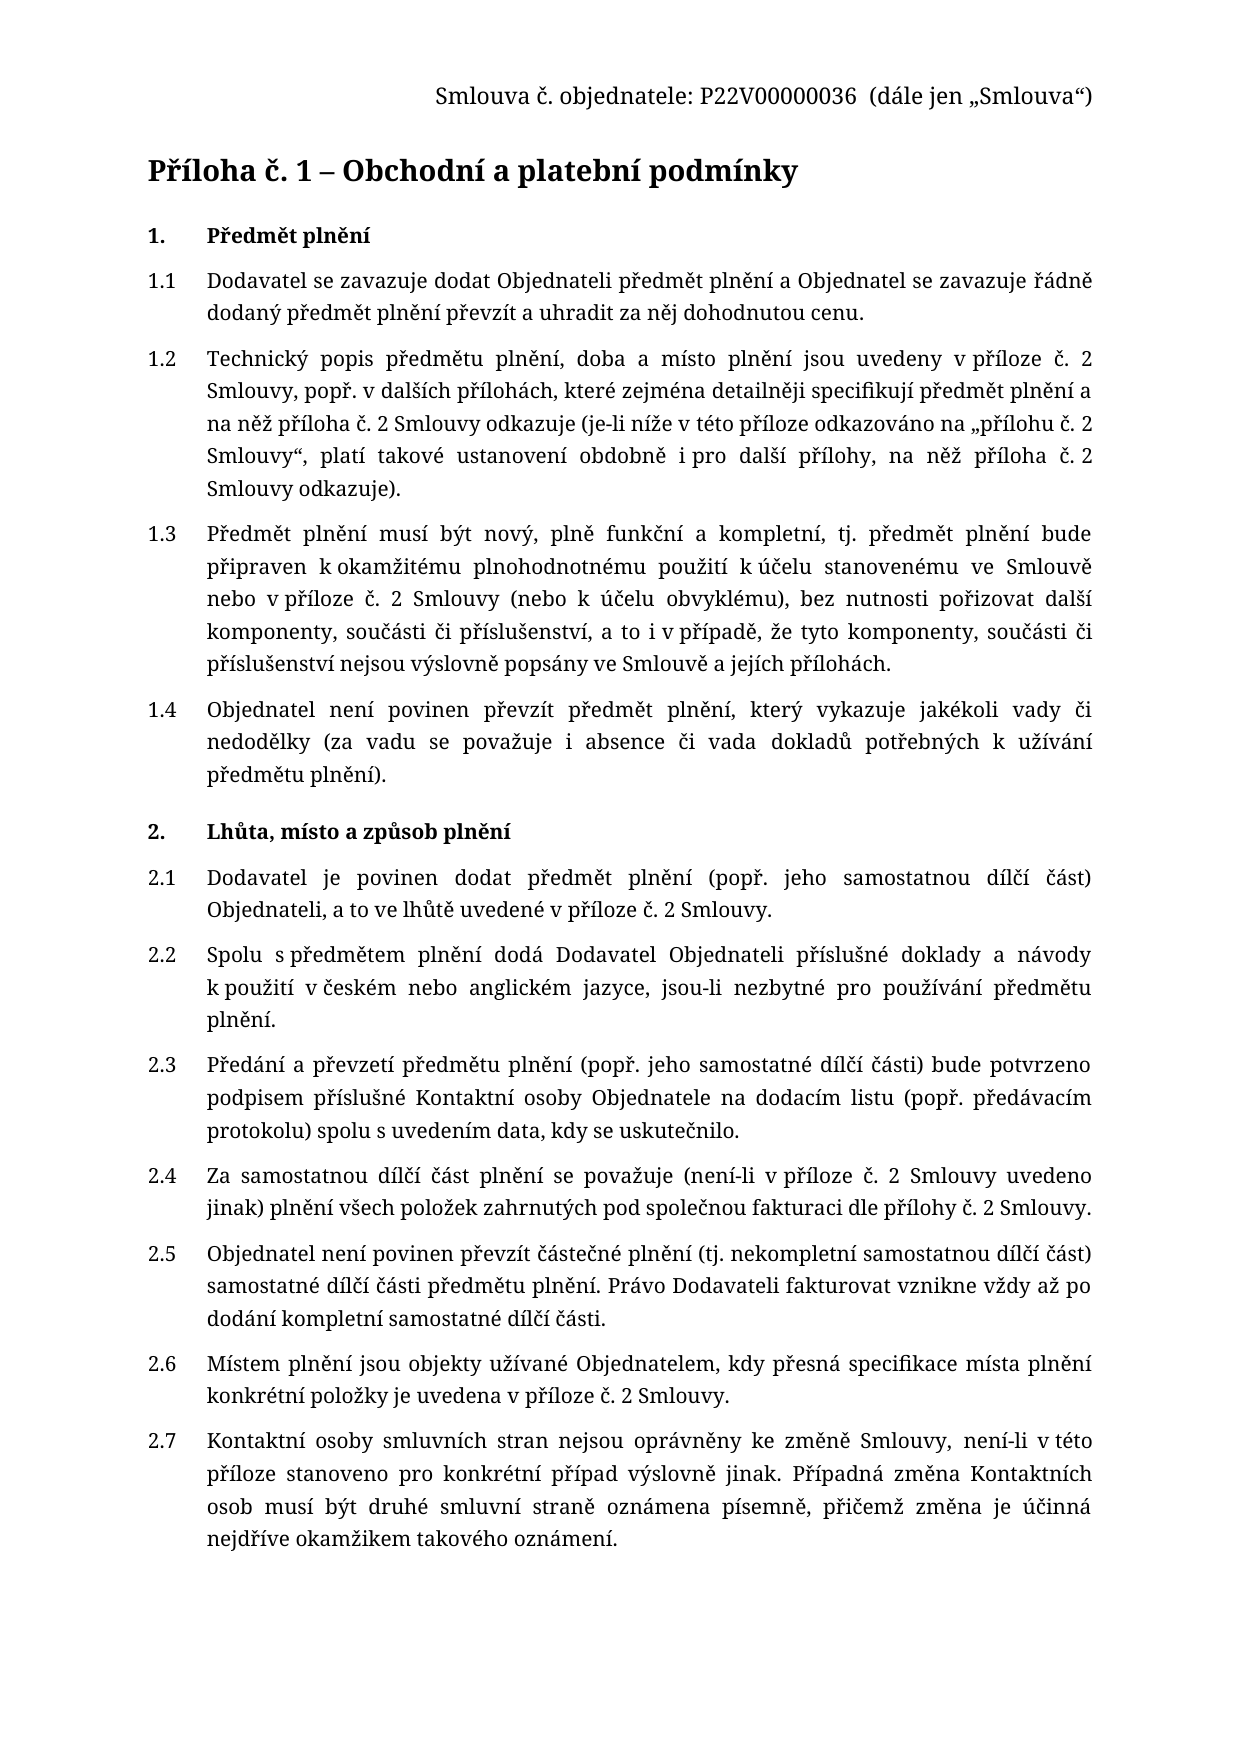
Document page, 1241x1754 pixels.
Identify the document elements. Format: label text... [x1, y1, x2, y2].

list Předání a převzetí předmětu plnění (popř. jeho samostatné dílčí části) bude potvrzeno podpisem příslušné Kontaktní osoby Objednatele na dodacím listu (popř. předávacím protokolu) spolu s uvedením data, kdy se uskutečnilo. [148, 1051, 1093, 1144]
list Kontaktní osoby smluvních stran nejsou oprávněny ke změně Smlouvy, není-li v této příloze stanoveno pro konkrétní případ výslovně jinak. Případná změna Kontaktních osob musí být druhé smluvní straně oznámena písemně, přičemž změna je účinná nejdříve okamžikem takového oznámení. [148, 1427, 1093, 1553]
list Předmět plnění musí být nový, plně funkční a kompletní, tj. předmět plnění bude připraven k okamžitému plnohodnotnému použití k účelu stanovenému ve Smlouvě nebo v příloze č. 2 Smlouvy (nebo k účelu obvyklému), bez nutnosti pořizovat další komponenty, součásti či příslušenství, a to i v případě, že tyto komponenty, součásti či příslušenství nejsou výslovně popsány ve Smlouvě a jejích přílohách. [148, 519, 1093, 678]
list Dodavatel je povinen dodat předmět plnění (popř. jeho samostatnou dílčí část) Objednateli, a to ve lhůtě uvedené v příloze č. 2 Smlouvy. [148, 863, 1093, 924]
list Dodavatel se zavazuje dodat Objednateli předmět plnění a Objednatel se zavazuje řádně dodaný předmět plnění převzít a uhradit za něj dohodnutou cenu. [148, 266, 1093, 327]
text Příloha č. 1 – Obchodní a platební podmínky [148, 150, 1093, 190]
list Místem plnění jsou objekty užívané Objednatelem, kdy přesná specifikace místa plnění konkrétní položky je uvedena v příloze č. 2 Smlouvy. [148, 1349, 1093, 1410]
list Lhůta, místo a způsob plnění [148, 817, 1093, 846]
list Objednatel není povinen převzít předmět plnění, který vykazuje jakékoli vady či nedodělky (za vadu se považuje i absence či vada dokladů potřebných k užívání předmětu plnění). [148, 695, 1093, 788]
list Spolu s předmětem plnění dodá Dodavatel Objednateli příslušné doklady a návody k použití v českém nebo anglickém jazyce, jsou-li nezbytné pro používání předmětu plnění. [148, 940, 1093, 1034]
list Technický popis předmětu plnění, doba a místo plnění jsou uvedeny v příloze č. 2 Smlouvy, popř. v dalších přílohách, které zejména detailněji specifikují předmět plnění a na něž příloha č. 2 Smlouvy odkazuje (je-li níže v této příloze odkazováno na „přílohu č. 2 Smlouvy“, platí takové ustanovení obdobně i pro další přílohy, na něž příloha č. 2 Smlouvy odkazuje). [148, 344, 1093, 502]
list Předmět plnění [148, 221, 1093, 249]
list Objednatel není povinen převzít částečné plnění (tj. nekompletní samostatnou dílčí část) samostatné dílčí části předmětu plnění. Právo Dodavateli fakturovat vznikne vždy až po dodání kompletní samostatné dílčí části. [148, 1239, 1093, 1332]
list Za samostatnou dílčí část plnění se považuje (není-li v příloze č. 2 Smlouvy uvedeno jinak) plnění všech položek zahrnutých pod společnou fakturaci dle přílohy č. 2 Smlouvy. [148, 1161, 1093, 1222]
